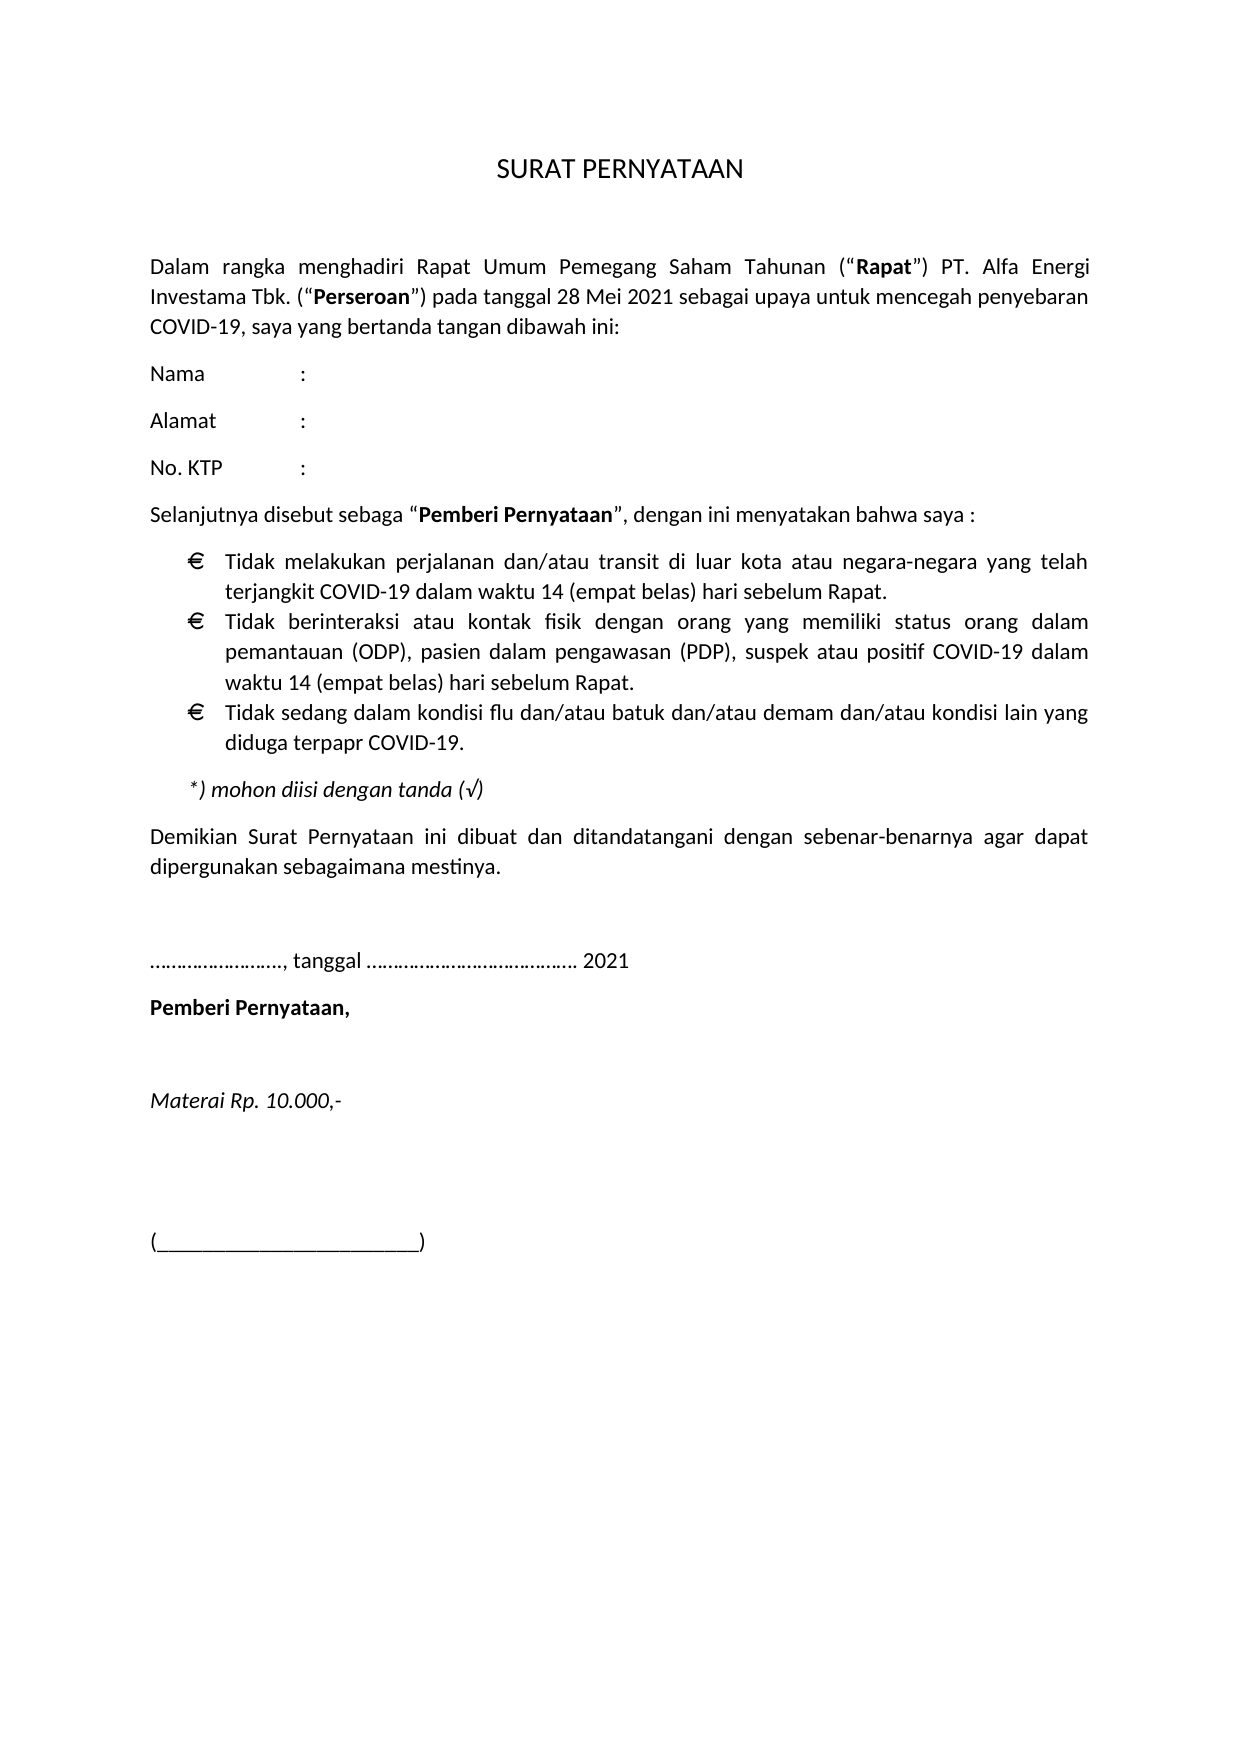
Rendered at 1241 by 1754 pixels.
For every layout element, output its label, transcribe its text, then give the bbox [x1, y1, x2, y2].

text Pemberi Pernyataan, [150, 993, 1090, 1021]
text Selanjutnya disebut sebaga “Pemberi Pernyataan”, dengan ini menyatakan bahwa saya : [150, 500, 1090, 528]
list Tidak melakukan perjalanan dan/atau transit di luar kota atau negara-negara yang telah terjangkit COVID-19 dalam waktu 14 (empat belas) hari sebelum Rapat. [187, 547, 1090, 605]
text No. KTP : [150, 453, 1090, 481]
text Demikian Surat Pernyataan ini dibuat dan ditandatangani dengan sebenar-benarnya agar dapat dipergunakan sebagaimana mestinya. [150, 822, 1090, 880]
text Dalam rangka menghadiri Rapat Umum Pemegang Saham Tahunan (“Rapat”) PT. Alfa Energi Investama Tbk. (“Perseroan”) pada tanggal 28 Mei 2021 sebagai upaya untuk mencegah penyebaran COVID-19, saya yang bertanda tangan dibawah ini: [150, 252, 1090, 340]
list Tidak berinteraksi atau kontak fisik dengan orang yang memiliki status orang dalam pemantauan (ODP), pasien dalam pengawasan (PDP), suspek atau positif COVID-19 dalam waktu 14 (empat belas) hari sebelum Rapat. [187, 607, 1090, 696]
text Nama : [150, 359, 1090, 387]
text Materai Rp. 10.000,- [150, 1086, 1090, 1114]
text ……………………., tanggal …………………………………. 2021 [150, 946, 1090, 974]
list Tidak sedang dalam kondisi flu dan/atau batuk dan/atau demam dan/atau kondisi lain yang diduga terpapr COVID-19. [187, 698, 1090, 756]
text (_______________________) [150, 1227, 1090, 1255]
text *) mohon diisi dengan tanda (√) [187, 775, 1090, 803]
text Alamat : [150, 406, 1090, 434]
text SURAT PERNYATAAN [150, 150, 1090, 186]
